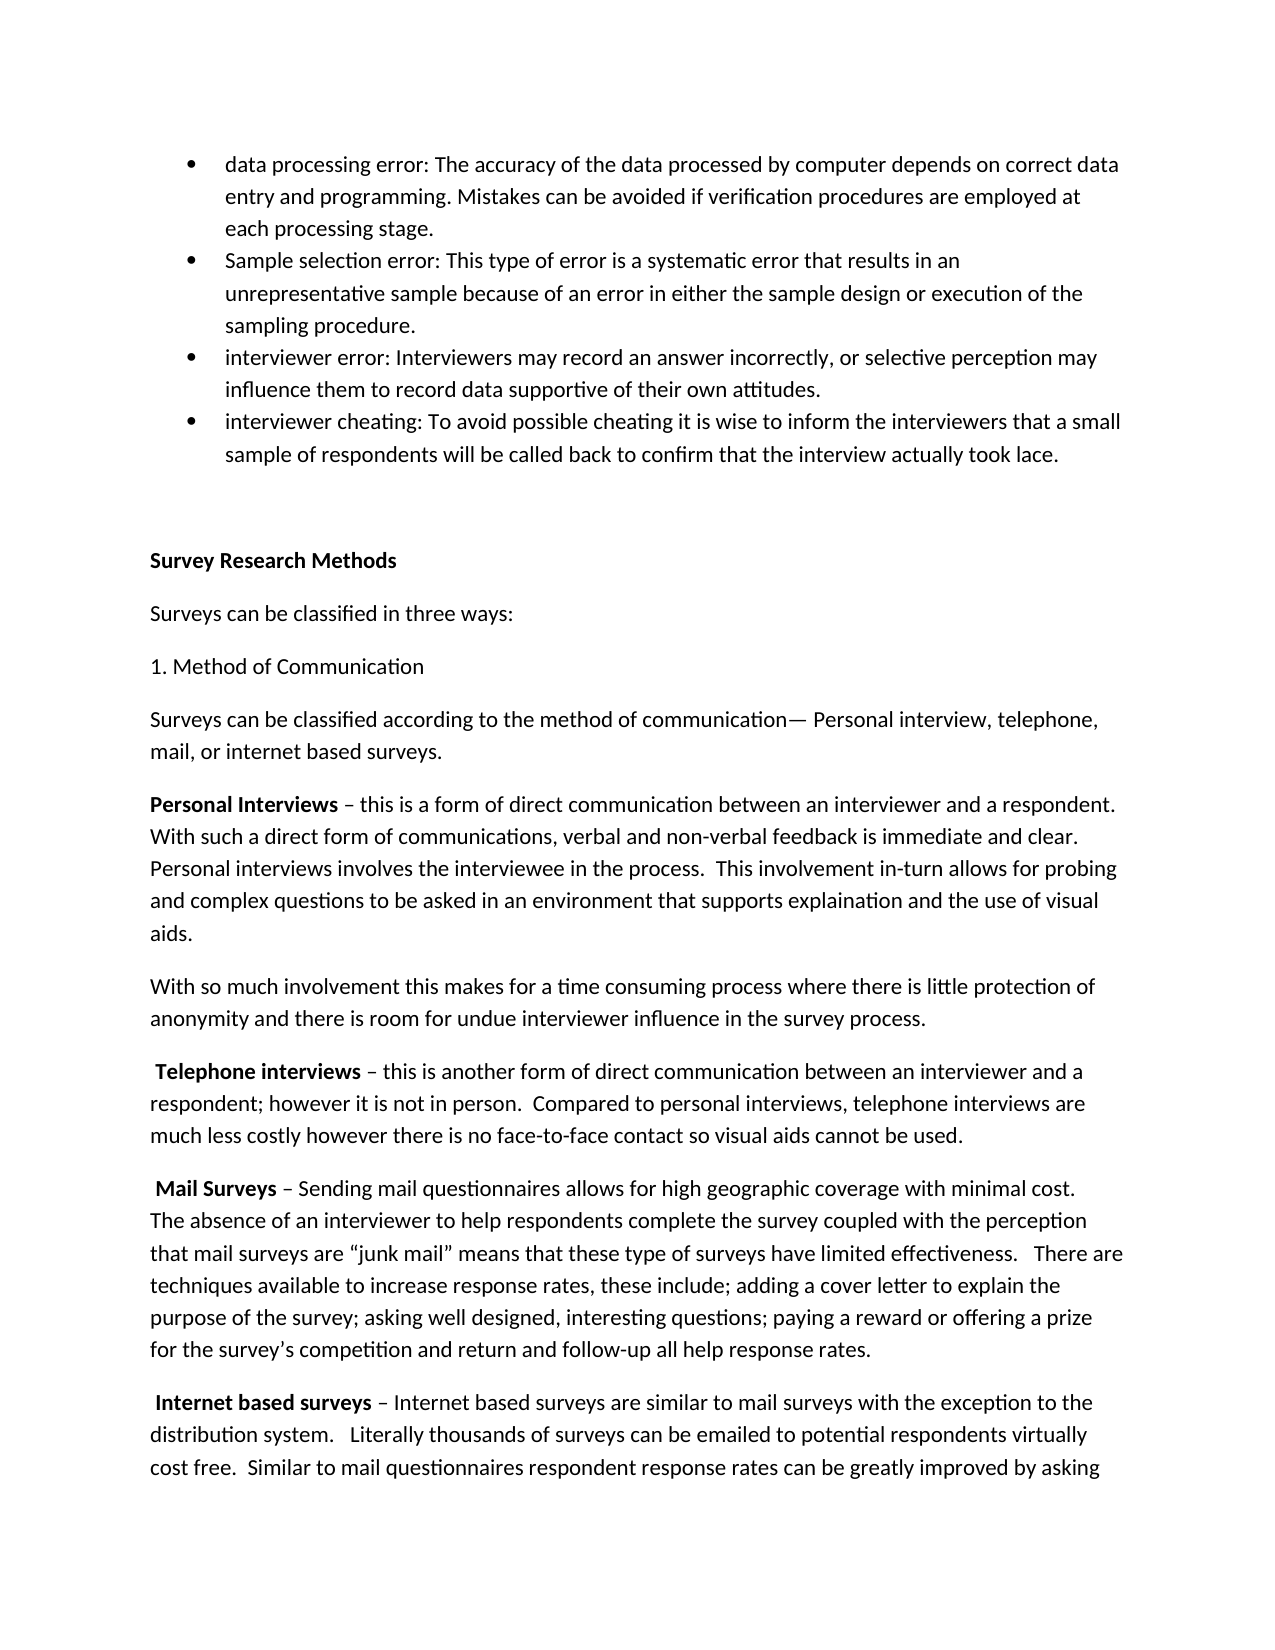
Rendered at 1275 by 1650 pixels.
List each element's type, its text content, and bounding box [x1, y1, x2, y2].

text Mail Surveys – Sending mail questionnaires allows for high geographic coverage with minimal cost. The absence of an interviewer to help respondents complete the survey coupled with the perception that mail surveys are “junk mail” means that these type of surveys have limited effectiveness. There are techniques available to increase response rates, these include; adding a cover letter to explain the purpose of the survey; asking well designed, interesting questions; paying a reward or offering a prize for the survey’s competition and return and follow-up all help response rates. [150, 1174, 1125, 1363]
text With so much involvement this makes for a time consuming process where there is little protection of anonymity and there is room for undue interviewer influence in the survey process. [150, 972, 1125, 1032]
list data processing error: The accuracy of the data processed by computer depends on correct data entry and programming. Mistakes can be avoided if verification procedures are employed at each processing stage. [187, 150, 1125, 242]
text 1. Method of Communication [150, 652, 1125, 680]
text Survey Research Methods [150, 546, 1125, 574]
text Surveys can be classified in three ways: [150, 599, 1125, 627]
list interviewer cheating: To avoid possible cheating it is wise to inform the interviewers that a small sample of respondents will be called back to confirm that the interview actually took lace. [187, 407, 1125, 468]
text Personal Interviews – this is a form of direct communication between an interviewer and a respondent. With such a direct form of communications, verbal and non-verbal feedback is immediate and clear. Personal interviews involves the interviewee in the process. This involvement in-turn allows for probing and complex questions to be asked in an environment that supports explaination and the use of visual aids. [150, 790, 1125, 947]
text Surveys can be classified according to the method of communication— Personal interview, telephone, mail, or internet based surveys. [150, 705, 1125, 765]
text Telephone interviews – this is another form of direct communication between an interviewer and a respondent; however it is not in person. Compared to personal interviews, telephone interviews are much less costly however there is no face-to-face contact so visual aids cannot be used. [150, 1057, 1125, 1149]
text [150, 1388, 1125, 1481]
list Sample selection error: This type of error is a systematic error that results in an unrepresentative sample because of an error in either the sample design or execution of the sampling procedure. [187, 247, 1125, 339]
list interviewer error: Interviewers may record an answer incorrectly, or selective perception may influence them to record data supportive of their own attitudes. [187, 343, 1125, 403]
